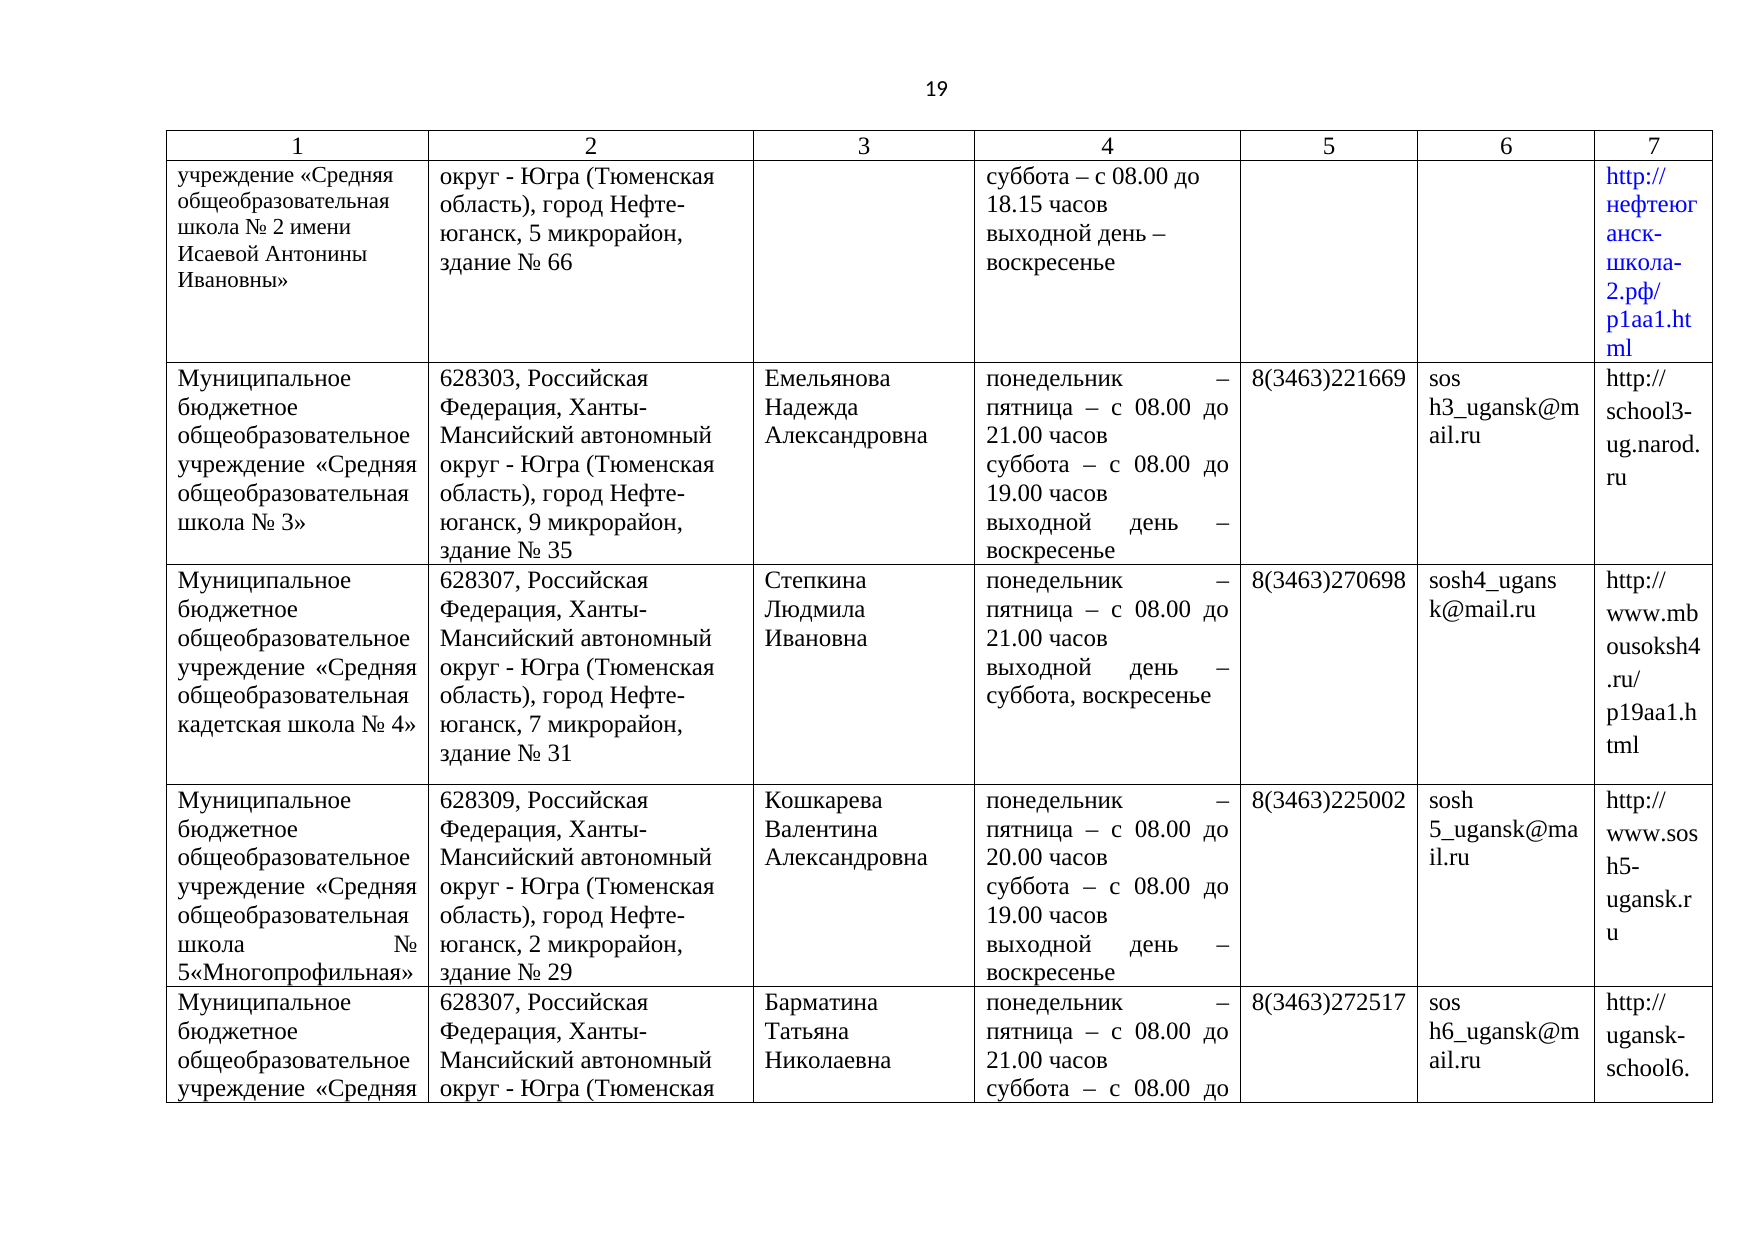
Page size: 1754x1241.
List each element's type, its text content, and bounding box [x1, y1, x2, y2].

table_cell [1241, 161, 1417, 362]
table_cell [975, 987, 1240, 1102]
table_cell sosh5_ugansk@mail.ru [1418, 785, 1594, 986]
table_cell sosh3_ugansk@mail.ru [1418, 363, 1594, 564]
table_cell Муниципальное бюджетное общеобразовательное учреждение «Средняя общеобразовательная школа № 3» [167, 363, 428, 564]
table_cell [1418, 987, 1594, 1102]
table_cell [167, 987, 428, 1102]
table_cell округ - Югра (Тюменская область), город Нефте-юганск, 5 микрорайон, здание № 66 [429, 161, 753, 362]
table_cell понедельник – пятница – с 08.00 до 21.00 часов выходной день – суббота, воскресенье [975, 565, 1240, 784]
table_cell 3 [754, 131, 974, 160]
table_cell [429, 987, 753, 1102]
table_cell sosh4_ugansk@mail.ru [1418, 565, 1594, 784]
table_cell 1 [167, 131, 428, 160]
table_cell учреждение «Средняя общеобразовательная школа № 2 имени Исаевой Антонины Ивановны» [167, 161, 428, 362]
table_cell http://www.mbousoksh4.ru/p19aa1.html [1595, 565, 1712, 784]
table_cell Кошкарева Валентина Александровна [754, 785, 974, 986]
table_cell 628307, Российская Федерация, Ханты-Мансийский автономный округ - Югра (Тюменская область), город Нефте-юганск, 7 микрорайон, здание № 31 [429, 565, 753, 784]
table_cell 8(3463)225002 [1241, 785, 1417, 986]
table_cell 2 [429, 131, 753, 160]
table_cell Степкина Людмила Ивановна [754, 565, 974, 784]
table_cell Муниципальное бюджетное общеобразовательное учреждение «Средняя общеобразовательная школа № 5«Многопрофильная» [167, 785, 428, 986]
table_cell 4 [975, 131, 1240, 160]
table_cell 8(3463)221669 [1241, 363, 1417, 564]
table_cell 6 [1418, 131, 1594, 160]
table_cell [1595, 987, 1712, 1102]
table_cell [1418, 161, 1594, 362]
table_cell понедельник – пятница – с 08.00 до 20.00 часов суббота – с 08.00 до 19.00 часов выходной день – воскресенье [975, 785, 1240, 986]
table_cell 628309, Российская Федерация, Ханты-Мансийский автономный округ - Югра (Тюменская область), город Нефте-юганск, 2 микрорайон, здание № 29 [429, 785, 753, 986]
table_cell 8(3463)270698 [1241, 565, 1417, 784]
table_cell суббота – с 08.00 до 18.15 часов выходной день – воскресенье [975, 161, 1240, 362]
table_cell http://нефтеюганск-школа-2.рф/p1aa1.html [1595, 161, 1712, 362]
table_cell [754, 987, 974, 1102]
table_cell понедельник – пятница – с 08.00 до 21.00 часов суббота – с 08.00 до 19.00 часов выходной день – воскресенье [975, 363, 1240, 564]
table_cell 8(3463)272517 [1241, 987, 1417, 1102]
table_cell Емельянова Надежда Александровна [754, 363, 974, 564]
table_cell http://www.sosh5-ugansk.ru [1595, 785, 1712, 986]
table_cell [754, 161, 974, 362]
table_cell 7 [1595, 131, 1712, 160]
table_cell http://school3-ug.narod.ru [1595, 363, 1712, 564]
table_cell Муниципальное бюджетное общеобразовательное учреждение «Средняя общеобразовательная кадетская школа № 4» [167, 565, 428, 784]
table_cell 5 [1241, 131, 1417, 160]
table_cell 628303, Российская Федерация, Ханты-Мансийский автономный округ - Югра (Тюменская область), город Нефте-юганск, 9 микрорайон, здание № 35 [429, 363, 753, 564]
